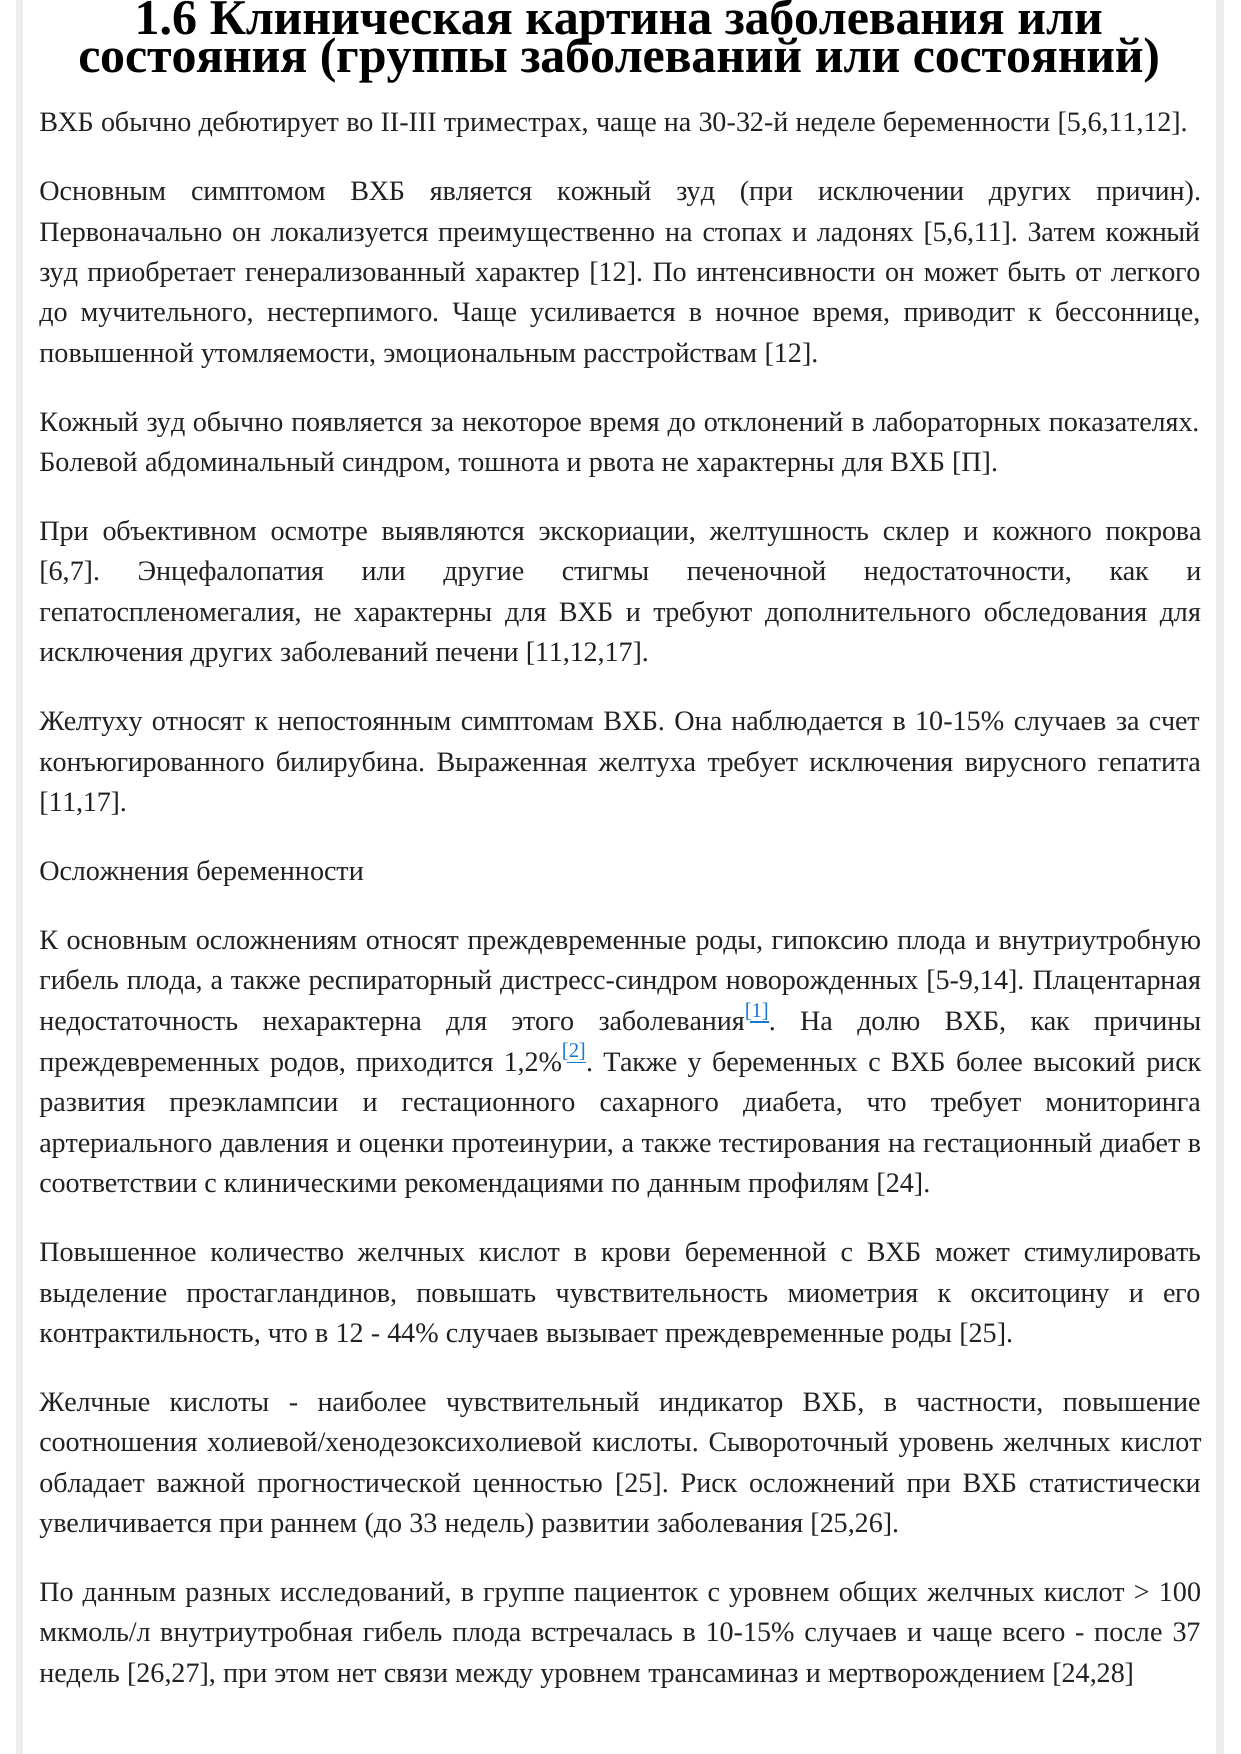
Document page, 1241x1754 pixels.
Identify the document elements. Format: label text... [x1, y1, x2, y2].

text При объективном осмотре выявляются экскориации, желтушность склер и кожного покрова [6,7]. Энцефалопатия или другие стигмы печеночной недостаточности, как и гепатоспленомегалия, не характерны для ВХБ и требуют дополнительного обследования для исключения других заболеваний печени [11,12,17]. [39, 514, 1201, 668]
text Кожный зуд обычно появляется за некоторое время до отклонений в лабораторных показателях. Болевой абдоминальный синдром, тошнота и рвота не характерны для ВХБ [П]. [39, 405, 1200, 478]
text Осложнения беременности [39, 854, 1236, 886]
subtitle Клиническая картина заболевания или состояния (группы заболеваний или состояний) [78, 3, 1162, 83]
text Основным симптомом ВХБ является кожный зуд (при исключении других причин). Первоначально он локализуется преимущественно на стопах и ладонях [5,6,11]. Затем кожный зуд приобретает генерализованный характер [12]. По интенсивности он может быть от легкого до мучительного, нестерпимого. Чаще усиливается в ночное время, приводит к бессоннице, повышенной утомляемости, эмоциональным расстройствам [12]. [39, 174, 1201, 368]
text ВХБ обычно дебютирует во II-III триместрах, чаще на 30-32-й неделе беременности [5,6,11,12]. [39, 105, 1236, 138]
text По данным разных исследований, в группе пациенток с уровнем общих желчных кислот > 100 мкмоль/л внутриутробная гибель плода встречалась в 10-15% случаев и чаще всего - после 37 недель [26,27], при этом нет связи между уровнем трансаминаз и мертворождением [24,28] [39, 1575, 1201, 1688]
text Желтуху относят к непостоянным симптомам ВХБ. Она наблюдается в 10-15% случаев за счет конъюгированного билирубина. Выраженная желтуха требует исключения вирусного гепатита [11,17]. [39, 704, 1201, 817]
text Желчные кислоты - наиболее чувствительный индикатор ВХБ, в частности, повышение соотношения холиевой/хенодезоксихолиевой кислоты. Сывороточный уровень желчных кислот обладает важной прогностической ценностью [25]. Риск осложнений при ВХБ статистически увеличивается при раннем (до 33 недель) развитии заболевания [25,26]. [39, 1385, 1201, 1539]
text К основным осложнениям относят преждевременные роды, гипоксию плода и внутриутробную гибель плода, а также респираторный дистресс-синдром новорожденных [5-9,14]. Плацентарная недостаточность нехарактерна для этого заболевания[1]. На долю ВХБ, как причины преждевременных родов, приходится 1,2%[2]. Также у беременных с ВХБ более высокий риск развития преэклампсии и гестационного сахарного диабета, что требует мониторинга артериального давления и оценки протеинурии, а также тестирования на гестационный диабет в соответствии с клиническими рекомендациями по данным профилям [24]. [39, 914, 1201, 1199]
text Повышенное количество желчных кислот в крови беременной с ВХБ может стимулировать выделение простагландинов, повышать чувствительность миометрия к окситоцину и его контрактильность, что в 12 - 44% случаев вызывает преждевременные роды [25]. [39, 1235, 1201, 1348]
